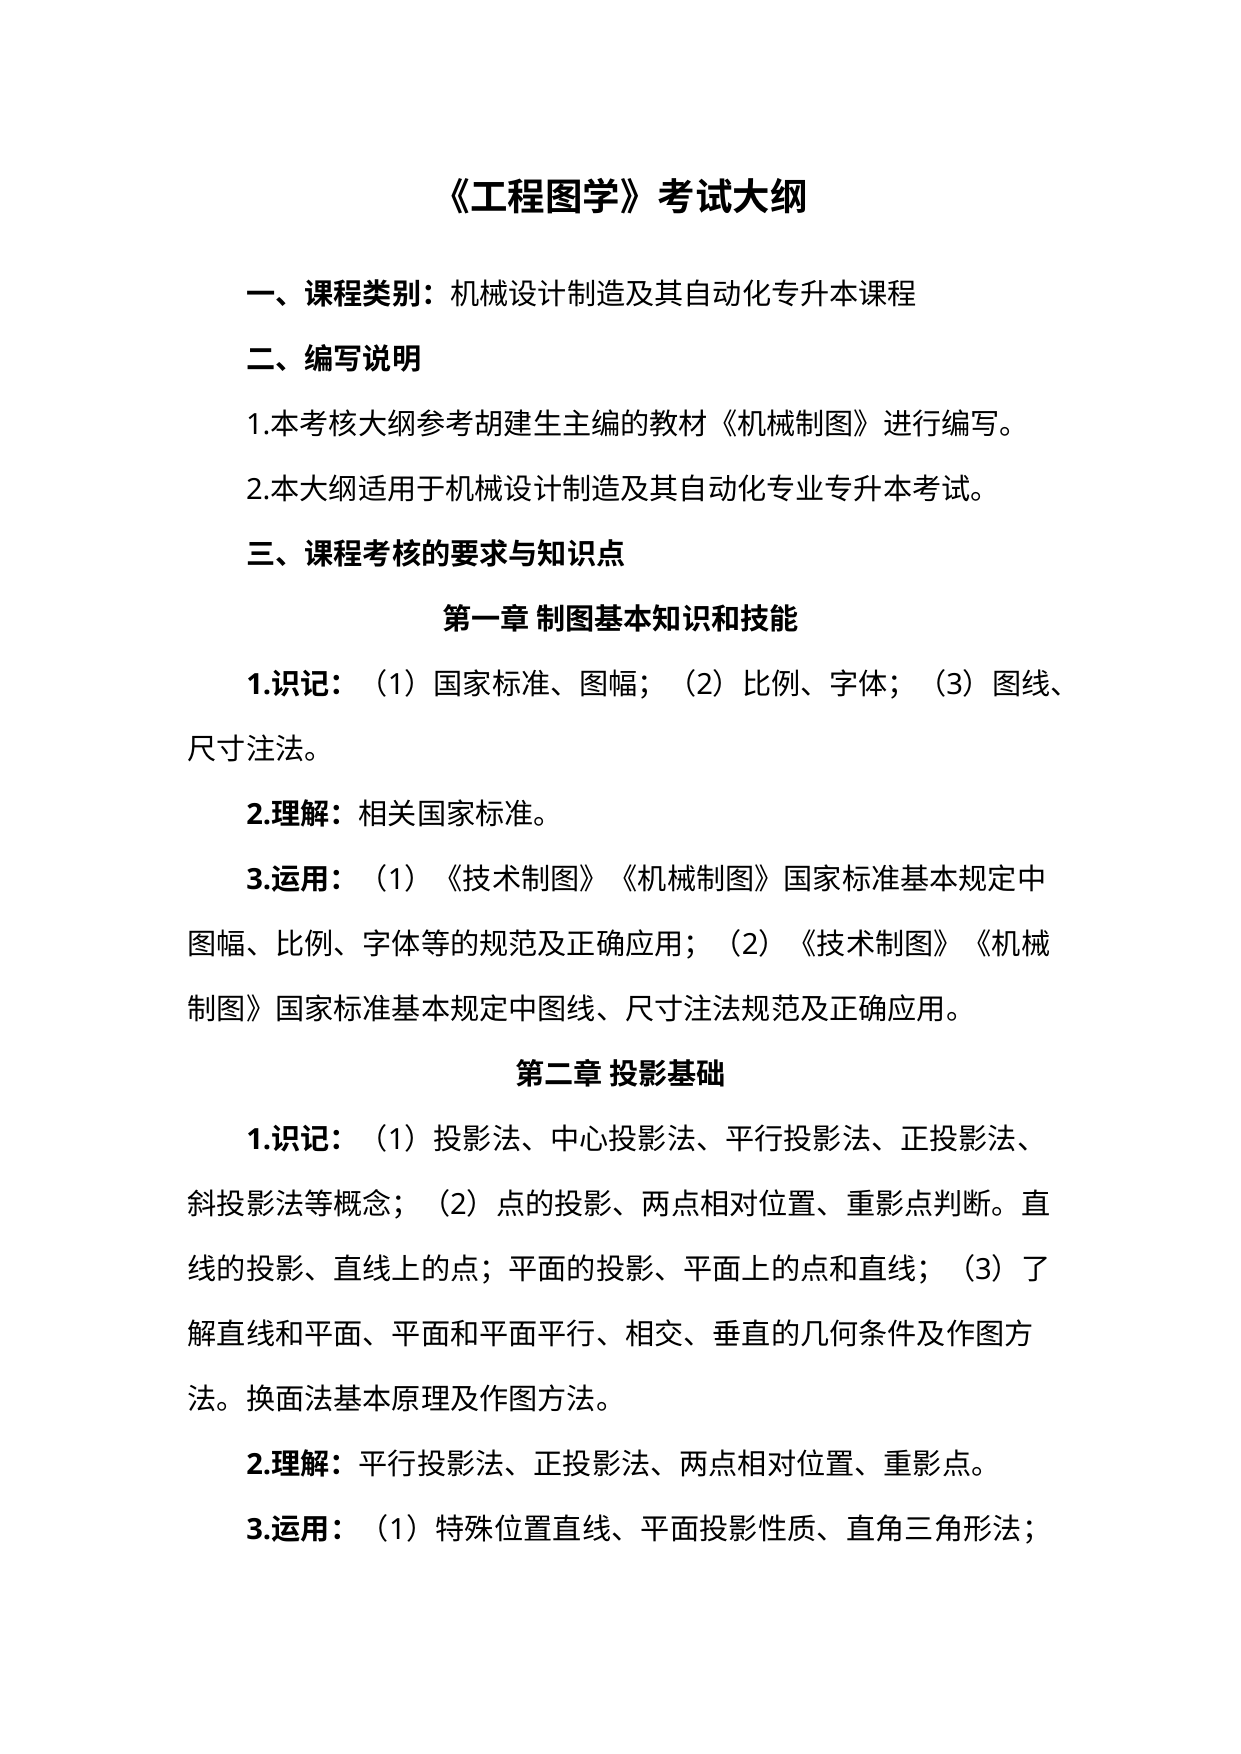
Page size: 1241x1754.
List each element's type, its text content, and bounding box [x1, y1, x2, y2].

text 1.识记：（1）投影法、中心投影法、平行投影法、正投影法、斜投影法等概念；（2）点的投影、两点相对位置、重影点判断。直线的投影、直线上的点；平面的投影、平面上的点和直线；（3）了解直线和平面、平面和平面平行、相交、垂直的几何条件及作图方法。换面法基本原理及作图方法。 [187, 1104, 1053, 1429]
text 《工程图学》考试大纲 [187, 162, 1053, 227]
text 1.本考核大纲参考胡建生主编的教材《机械制图》进行编写。 [187, 389, 1053, 454]
text 一、课程类别：机械设计制造及其自动化专升本课程 [187, 259, 1053, 324]
text 2.本大纲适用于机械设计制造及其自动化专业专升本考试。 [187, 454, 1053, 519]
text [187, 1494, 1053, 1559]
text 3.运用：（1）《技术制图》《机械制图》国家标准基本规定中图幅、比例、字体等的规范及正确应用；（2）《技术制图》《机械制图》国家标准基本规定中图线、尺寸注法规范及正确应用。 [187, 844, 1053, 1039]
text 2.理解：相关国家标准。 [187, 779, 1053, 844]
text 1.识记：（1）国家标准、图幅；（2）比例、字体；（3）图线、尺寸注法。 [187, 649, 1053, 779]
text 2.理解：平行投影法、正投影法、两点相对位置、重影点。 [187, 1429, 1053, 1494]
text 三、课程考核的要求与知识点 [187, 519, 1053, 584]
text 第一章 制图基本知识和技能 [187, 584, 1053, 649]
text 二、编写说明 [187, 324, 1053, 389]
text 第二章 投影基础 [187, 1039, 1053, 1104]
